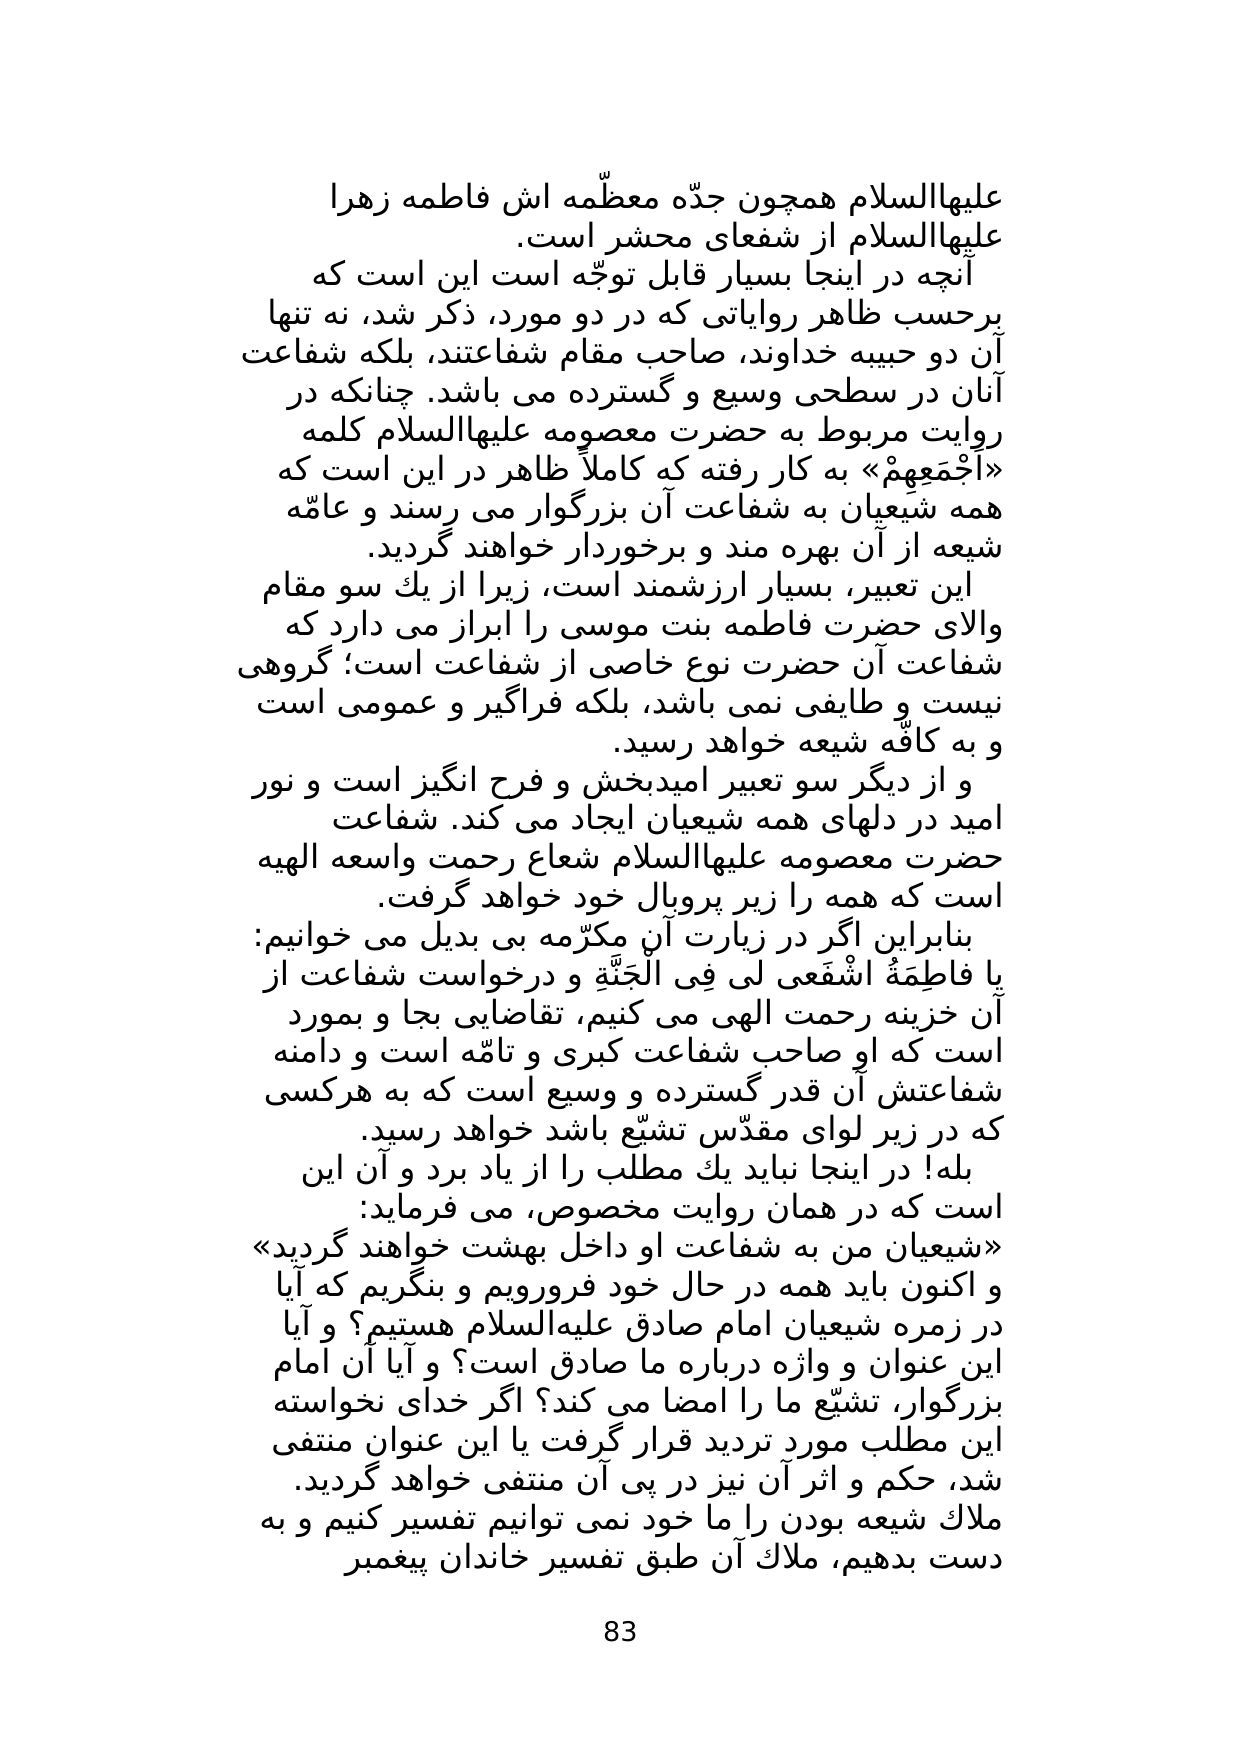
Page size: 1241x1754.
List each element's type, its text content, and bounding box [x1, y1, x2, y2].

text اين تعبير، بسيار ارزشمند است، زيرا از يك سو مقام والاى حضرت فاطمه بنت موسى را ابراز مى دارد كه شفاعت آن حضرت نوع خاصى از شفاعت است؛ گروهى نيست و طايفى نمى باشد، بلكه فراگير و عمومى است و به كافّه شيعه خواهد رسيد. [236, 566, 1004, 760]
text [236, 177, 1004, 255]
text بنابراين اگر در زيارت آن مكرّمه بى بديل مى خوانيم: يا فاطِمَةُ اشْفَعى لى فِى الْجَنَّةِ و درخواست شفاعت از آن خزينه رحمت الهى مى كنيم، تقاضايى بجا و بمورد است كه او صاحب شفاعت كبرى و تامّه است و دامنه شفاعتش آن قدر گسترده و وسيع است كه به هركسى كه در زير لواى مقدّس تشيّع باشد خواهد رسيد. [236, 915, 1004, 1148]
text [236, 1148, 1004, 1576]
text و از ديگر سو تعبير اميدبخش و فرح انگيز است و نور اميد در دلهاى همه شيعيان ايجاد مى كند. شفاعت حضرت معصومه عليها‌السلام شعاع رحمت واسعه الهيه است كه همه را زير پروبال خود خواهد گرفت. [236, 760, 1004, 915]
text آنچه در اينجا بسيار قابل توجّه است اين است كه برحسب ظاهر رواياتى كه در دو مورد، ذكر شد، نه تنها آن دو حبيبه خداوند، صاحب مقام شفاعتند، بلكه شفاعت آنان در سطحى وسيع و گسترده مى باشد. چنانكه در روايت مربوط به حضرت معصومه عليها‌السلام كلمه «اَجْمَعِهِمْ» به كار رفته كه كاملاً ظاهر در اين است كه همه شيعيان به شفاعت آن بزرگوار مى رسند و عامّه شيعه از آن بهره مند و برخوردار خواهند گرديد. [236, 255, 1004, 566]
